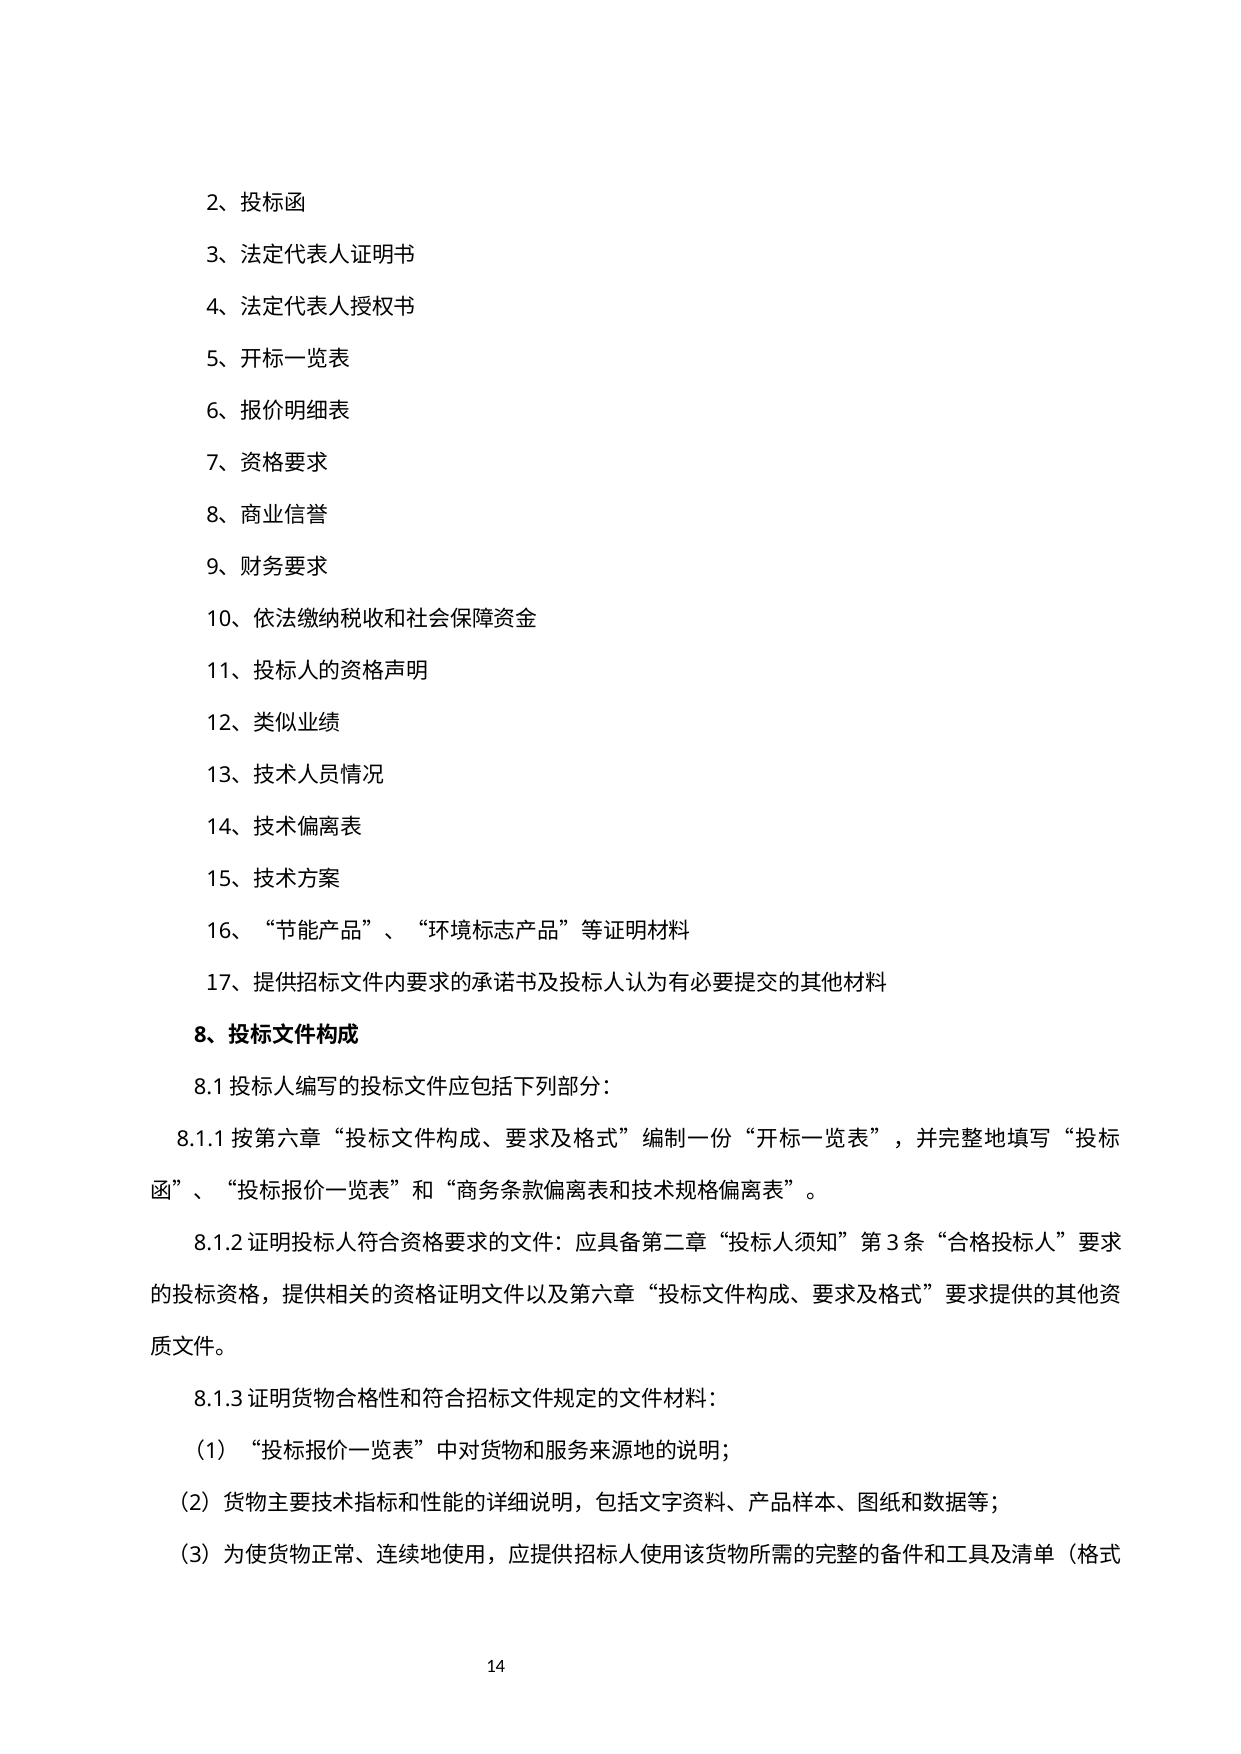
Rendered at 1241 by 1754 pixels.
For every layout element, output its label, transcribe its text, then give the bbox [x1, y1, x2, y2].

text 11、投标人的资格声明 [206, 643, 1122, 695]
text （1）“投标报价一览表”中对货物和服务来源地的说明； [150, 1423, 1122, 1475]
text 8.1投标人编写的投标文件应包括下列部分： [150, 1059, 1122, 1111]
text 16、“节能产品”、“环境标志产品”等证明材料 [206, 903, 1122, 955]
text 2、投标函 [206, 175, 1122, 227]
text 5、开标一览表 [206, 331, 1122, 383]
text 8.1.2证明投标人符合资格要求的文件：应具备第二章“投标人须知”第3条“合格投标人”要求的投标资格，提供相关的资格证明文件以及第六章“投标文件构成、要求及格式”要求提供的其他资质文件。 [150, 1215, 1122, 1371]
text 17、提供招标文件内要求的承诺书及投标人认为有必要提交的其他材料 [206, 955, 1122, 1007]
text （2）货物主要技术指标和性能的详细说明，包括文字资料、产品样本、图纸和数据等； [150, 1475, 1122, 1527]
text 15、技术方案 [206, 851, 1122, 903]
text 3、法定代表人证明书 [206, 227, 1122, 279]
text 8、投标文件构成 [150, 1007, 1122, 1059]
text 8.1.3证明货物合格性和符合招标文件规定的文件材料： [150, 1371, 1122, 1423]
text 8、商业信誉 [206, 487, 1122, 539]
text 6、报价明细表 [206, 383, 1122, 435]
text 12、类似业绩 [206, 695, 1122, 747]
text 8.1.1按第六章“投标文件构成、要求及格式”编制一份“开标一览表”，并完整地填写“投标函”、“投标报价一览表”和“商务条款偏离表和技术规格偏离表”。 [150, 1111, 1122, 1215]
text 4、法定代表人授权书 [206, 279, 1122, 331]
text 10、依法缴纳税收和社会保障资金 [206, 591, 1122, 643]
text 14、技术偏离表 [206, 799, 1122, 851]
text 7、资格要求 [206, 435, 1122, 487]
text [150, 1527, 1122, 1579]
text 13、技术人员情况 [206, 747, 1122, 799]
text 9、财务要求 [206, 539, 1122, 591]
